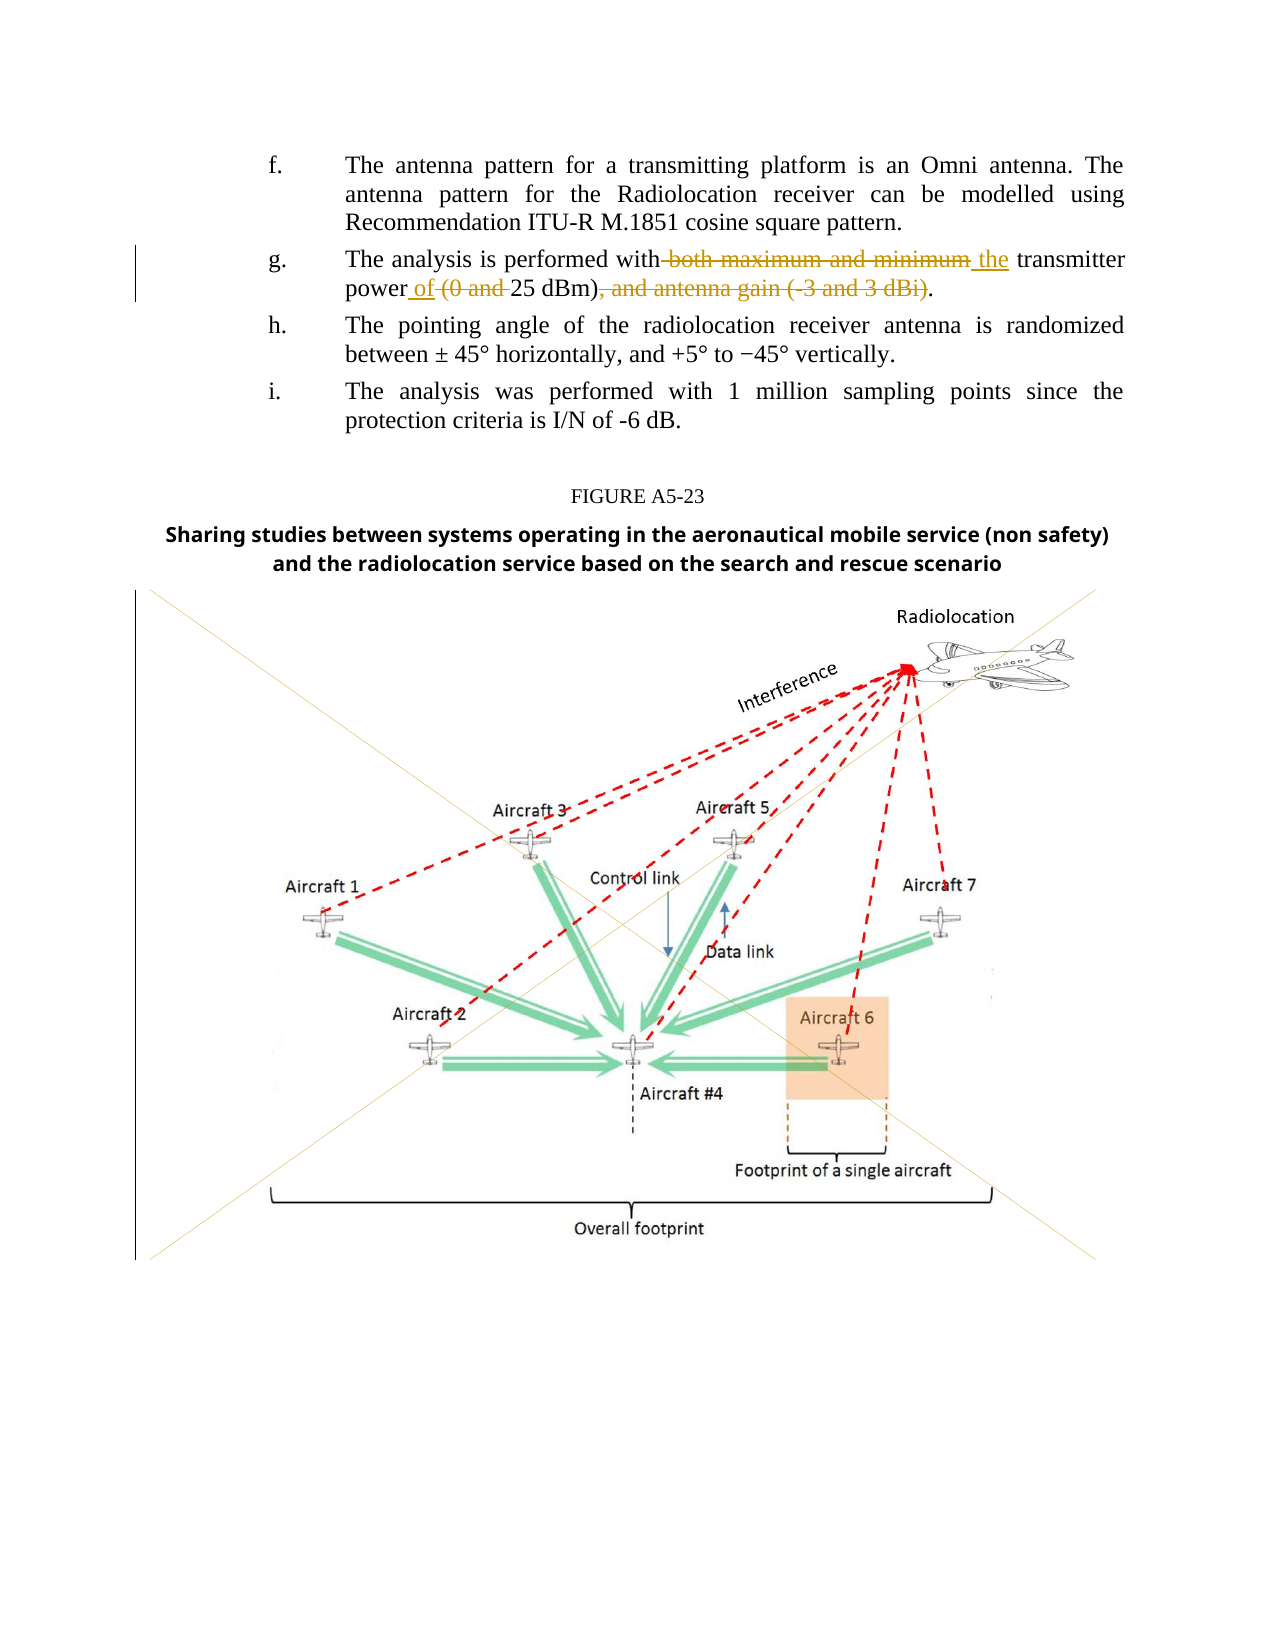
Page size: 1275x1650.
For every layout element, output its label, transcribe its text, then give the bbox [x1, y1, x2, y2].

text h. The pointing angle of the radiolocation receiver antenna is randomized between ± 45° horizontally, and +5° to −45° vertically. [268, 310, 1125, 368]
picture [151, 589, 1094, 923]
text f. The antenna pattern for a transmitting platform is an Omni antenna. The antenna pattern for the Radiolocation receiver can be modelled using Recommendation ITU-R M.1851 cosine square pattern. [268, 150, 1125, 236]
picture [624, 591, 1096, 1259]
picture [152, 926, 1094, 1260]
text Sharing studies between systems operating in the aeronautical mobile service (non safety) and the radiolocation service based on the search and rescue scenario [150, 520, 1125, 577]
picture [150, 591, 621, 1258]
text g. The analysis is performed with transmitter power25 dBm). [268, 244, 1125, 302]
text Figure A5-23 [150, 484, 1125, 508]
text i. The analysis was performed with 1 million sampling points since the protection criteria is I/N of -6 dB. [268, 376, 1125, 434]
